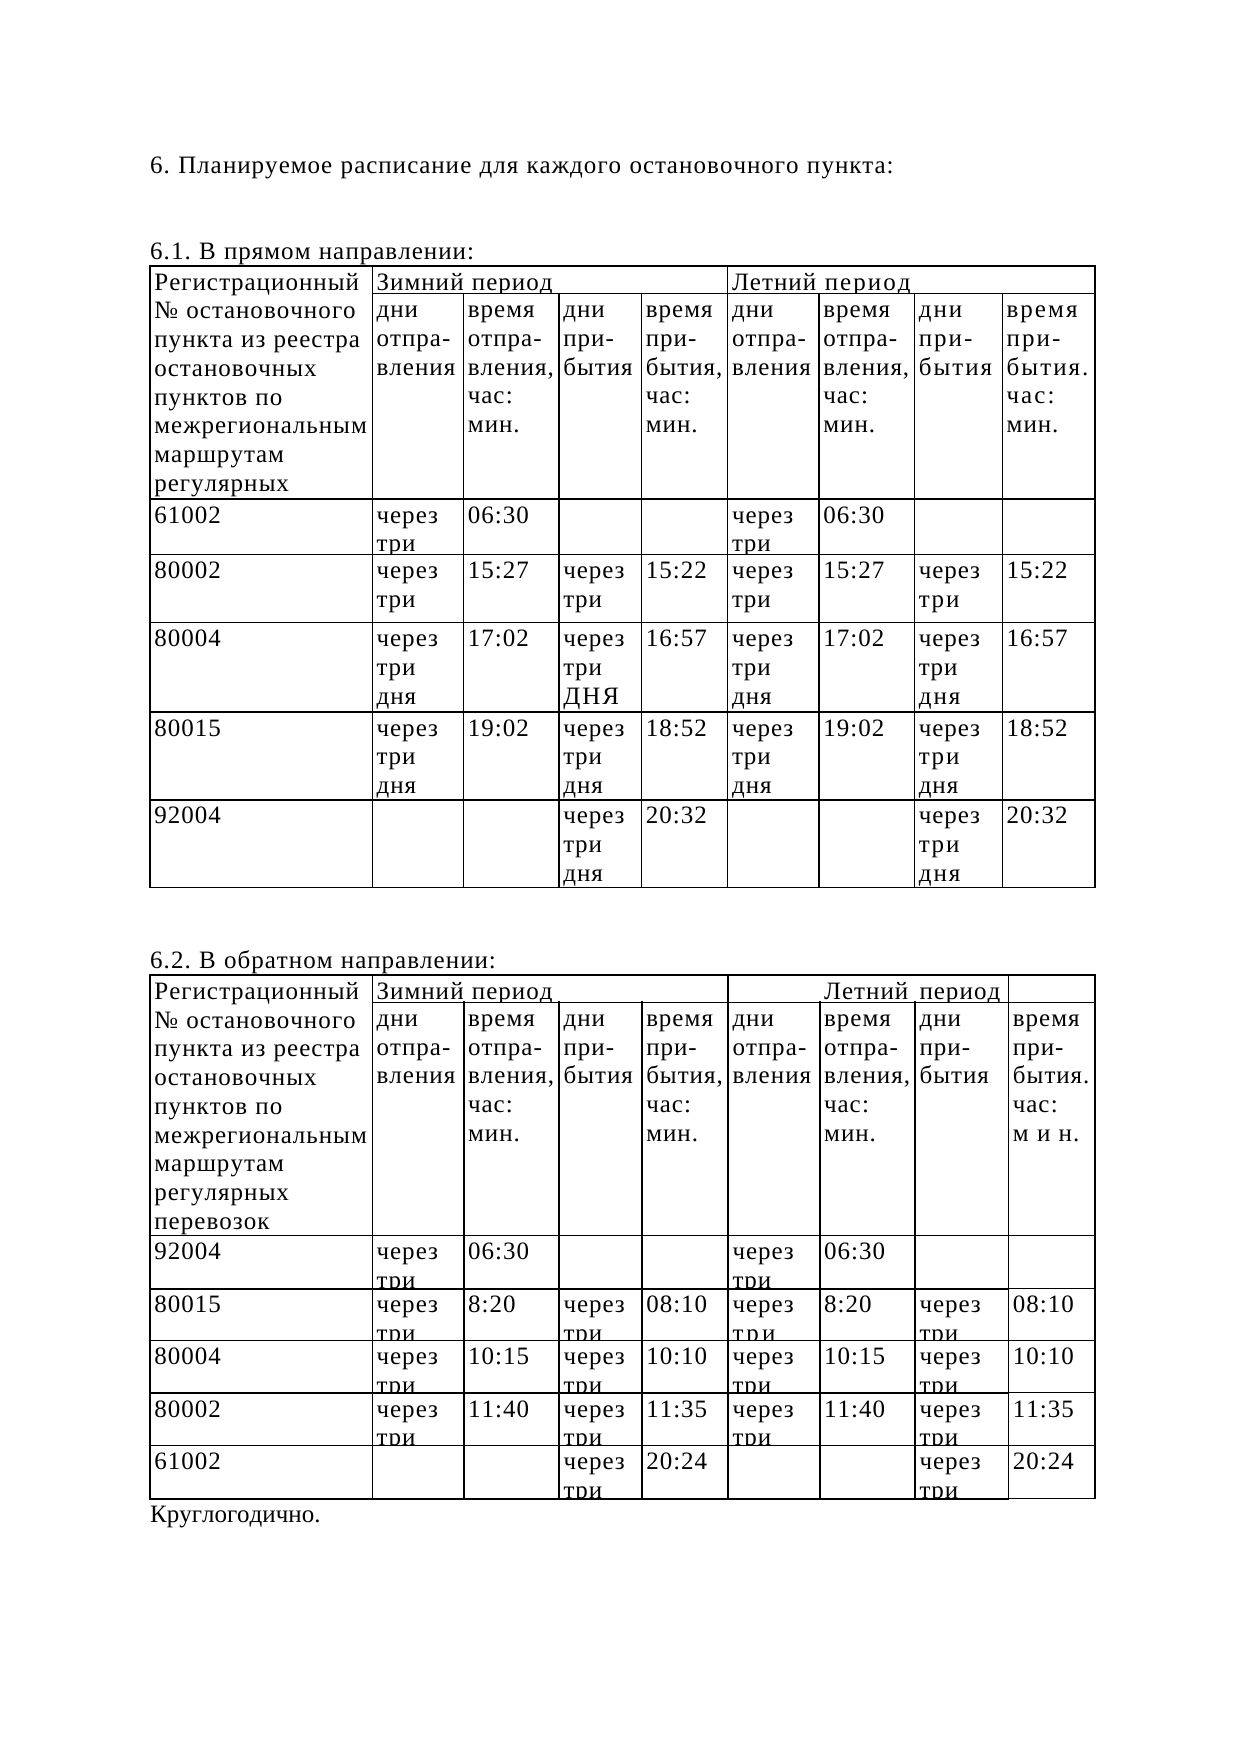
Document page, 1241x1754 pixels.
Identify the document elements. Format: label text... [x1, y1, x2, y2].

table_cell 19:02 [464, 713, 558, 799]
text 6. Планируемое расписание для каждого остановочного пункта: [150, 150, 1090, 179]
table_cell [821, 1446, 914, 1498]
table_cell 17:02 [820, 623, 914, 711]
table_cell через три дня [916, 1394, 1008, 1445]
table_cell 80004 [151, 1341, 372, 1392]
table_cell 18:52 [1003, 713, 1094, 799]
table_cell через три дня [373, 1341, 463, 1392]
table_cell через три дня [373, 1236, 463, 1288]
table_cell [1003, 477, 1094, 498]
table_cell 06:30 [820, 500, 914, 554]
text 6.1. В прямом направлении: [150, 236, 1090, 265]
table_cell 06:30 [821, 1236, 914, 1288]
table_cell через три ДНЯ [560, 623, 641, 711]
table_cell время при- бытия, час: мин. [642, 294, 727, 498]
table_cell через три дня [560, 1290, 641, 1340]
table_cell [464, 801, 558, 887]
table_cell [820, 801, 914, 887]
table_cell через три дня [729, 1394, 819, 1445]
table_header Зимний период [373, 976, 727, 1001]
table_cell дни отпра- вления [729, 1003, 819, 1235]
table_cell время при- бытия. час: м и н. [1009, 1003, 1094, 1235]
table_cell [1003, 500, 1094, 554]
table_cell 11:40 [465, 1394, 558, 1445]
table_header период [915, 976, 1008, 1001]
table_cell время при- бытия. час: мин. [1003, 294, 1094, 477]
table_cell 11:40 [821, 1394, 914, 1445]
table_cell через три дня [728, 500, 818, 554]
table_cell [642, 500, 727, 554]
table_cell 20:32 [1003, 801, 1094, 887]
table_cell 80004 [151, 623, 372, 711]
table_cell через три дня [915, 555, 1002, 622]
table_cell 06:30 [464, 500, 558, 554]
table_cell дни отпра- вления [728, 294, 818, 498]
table_cell через три дня [373, 713, 463, 799]
table_header Летний [820, 976, 915, 1001]
table_cell [373, 1446, 463, 1498]
table_cell 16:57 [642, 623, 727, 711]
table_cell 10:15 [465, 1341, 558, 1392]
table_cell через три дня [560, 1394, 641, 1445]
table_cell 20:32 [642, 801, 727, 887]
table_cell 8:20 [821, 1290, 914, 1340]
table_cell 15:22 [1003, 555, 1094, 622]
table_header Регистрационный № остановочного пункта из реестра остановочных пунктов по межрегиональным маршрутам регулярных перевозок [151, 976, 372, 1235]
table_cell [916, 1236, 1008, 1288]
table_cell 08:10 [1009, 1289, 1094, 1340]
table_cell 20:24 [1009, 1446, 1094, 1498]
table_cell через три дня [916, 1341, 1008, 1392]
table_cell через три дня [729, 1290, 819, 1340]
table_cell 10:10 [1009, 1341, 1094, 1392]
table_cell через три дня [915, 623, 1002, 711]
table_cell через три дня [916, 1446, 1008, 1498]
table_cell 80002 [151, 555, 372, 622]
table_cell 11:35 [1009, 1393, 1094, 1445]
table_cell дни при- бытия [915, 294, 1002, 498]
table_cell через три дня [728, 713, 818, 799]
table_cell 80015 [151, 1290, 372, 1340]
table_cell 10:15 [821, 1341, 914, 1392]
table_cell [915, 500, 1002, 554]
table_cell 15:27 [820, 555, 914, 622]
table_cell 18:52 [642, 713, 727, 799]
table_cell 17:02 [464, 623, 558, 711]
table_cell через три дня [915, 801, 1002, 887]
table_cell через три дня [373, 623, 463, 711]
table_cell через три дня [560, 1446, 641, 1498]
table_cell через три дня [373, 500, 463, 554]
table_cell время отпра- вления, час: мин. [465, 1003, 558, 1235]
table_cell дни при- бытия [560, 294, 641, 498]
table_cell 61002 [151, 500, 372, 554]
text Круглогодично. [150, 1499, 1090, 1528]
table_cell через три дня [560, 801, 641, 887]
table_cell через три дня [373, 555, 463, 622]
table_header [1009, 976, 1094, 1001]
table_cell [465, 1446, 558, 1498]
table_cell 92004 [151, 801, 372, 887]
table_cell через три дня [373, 1394, 463, 1445]
table_cell 15:22 [642, 555, 727, 622]
table_cell через три дня [560, 555, 641, 622]
table_cell через три дня [560, 713, 641, 799]
table_cell дни при- бытия [560, 1003, 641, 1235]
table_cell время отпра- вления, час: мин. [821, 1003, 914, 1235]
table_header [729, 976, 820, 1001]
text 6.2. В обратном направлении: [150, 946, 1090, 974]
table_cell через три дня [728, 623, 818, 711]
table_cell 80015 [151, 713, 372, 799]
table_cell дни при- бытия [916, 1003, 1008, 1235]
table_cell дни отпра- вления [373, 1003, 463, 1235]
table_cell 11:35 [643, 1394, 727, 1445]
table_cell время отпра- вления, час: мин. [820, 294, 914, 498]
table_cell 15:27 [464, 555, 558, 622]
table_cell время при- бытия, час: мин. [643, 1003, 727, 1235]
table_cell через три дня [560, 1341, 641, 1392]
table_cell 92004 [151, 1236, 372, 1288]
table_cell [728, 801, 818, 887]
table_cell [1009, 1236, 1094, 1288]
table_cell [560, 500, 641, 554]
table_cell 08:10 [643, 1290, 727, 1340]
table_cell 19:02 [820, 713, 914, 799]
table_cell 61002 [151, 1446, 372, 1498]
table_cell [373, 801, 463, 887]
table_cell дни отпра- вления [373, 294, 463, 498]
table_cell 80002 [151, 1394, 372, 1445]
table_cell через три дня [373, 1290, 463, 1340]
table_cell время отпра- вления, час: мин. [464, 294, 558, 498]
table_cell через три дня [729, 1236, 819, 1288]
table_cell [643, 1236, 727, 1288]
table_cell через три дня [729, 1341, 819, 1392]
table_header Летний период [728, 267, 1094, 293]
table_header Зимний период [373, 267, 727, 293]
table_cell 10:10 [643, 1341, 727, 1392]
table_cell [560, 1236, 641, 1288]
table_cell 20:24 [643, 1446, 727, 1498]
table_cell 06:30 [465, 1236, 558, 1288]
table_cell 8:20 [465, 1290, 558, 1340]
table_cell через три дня [728, 555, 818, 622]
table_cell 16:57 [1003, 623, 1094, 711]
table_cell через три дня [915, 713, 1002, 799]
table_header Регистрационный № остановочного пункта из реестра остановочных пунктов по межрегиональным маршрутам регулярных перевозок [151, 267, 372, 498]
table_cell [729, 1446, 819, 1498]
table_cell через три дня [916, 1290, 1008, 1340]
